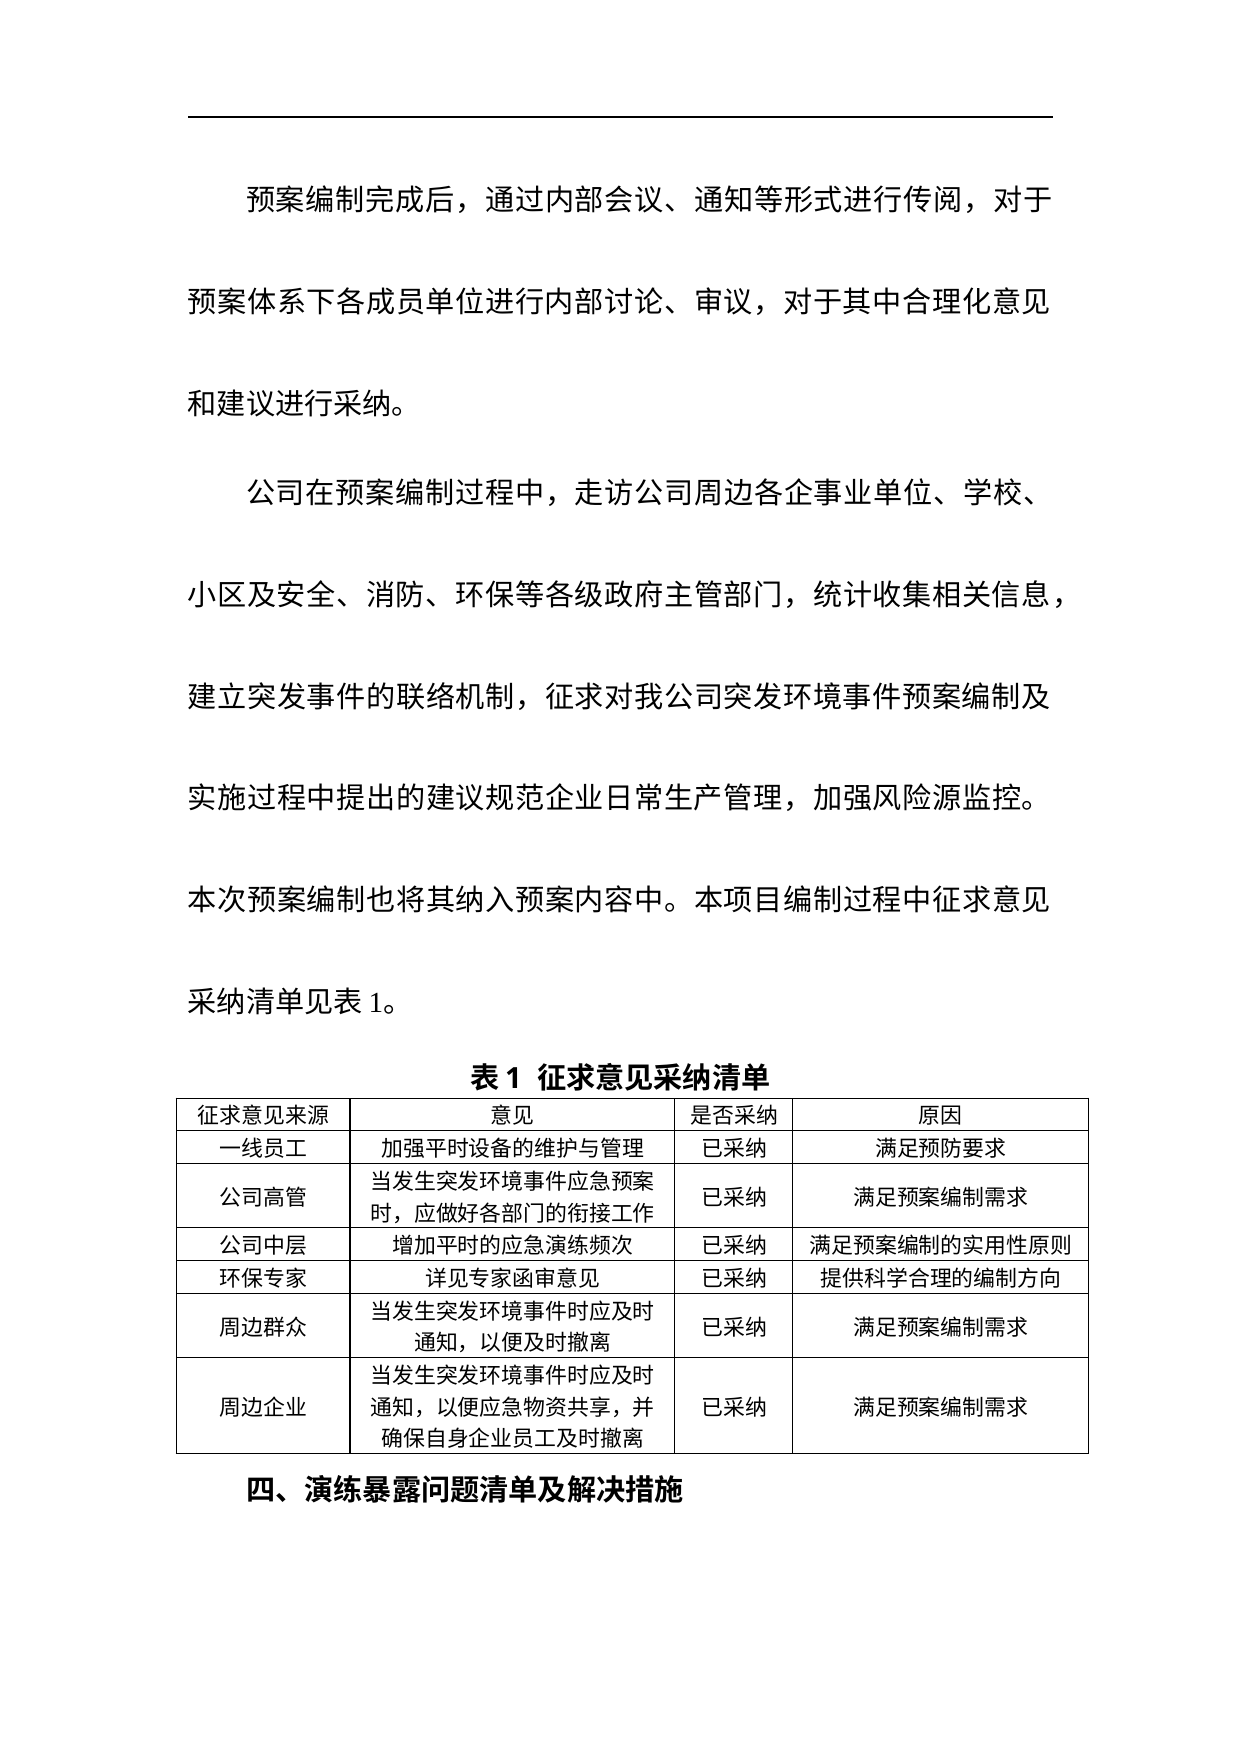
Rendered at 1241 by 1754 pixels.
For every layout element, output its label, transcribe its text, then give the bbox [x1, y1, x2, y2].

table_cell 已采纳 [675, 1358, 792, 1453]
table_cell 当发生突发环境事件时应及时通知，以便及时撤离 [351, 1294, 674, 1357]
table_header 意见 [351, 1099, 674, 1130]
table_cell 满足预案编制需求 [793, 1294, 1088, 1357]
table_header 是否采纳 [675, 1099, 792, 1130]
text 四、演练暴露问题清单及解决措施 [187, 1454, 1053, 1522]
table_cell 周边企业 [177, 1358, 349, 1453]
table_cell 满足预案编制需求 [793, 1164, 1088, 1227]
table_cell 当发生突发环境事件时应及时通知，以便应急物资共享，并确保自身企业员工及时撤离 [351, 1358, 674, 1453]
table_cell 满足预案编制的实用性原则 [793, 1228, 1088, 1260]
table_cell 当发生突发环境事件应急预案时，应做好各部门的衔接工作 [351, 1164, 674, 1227]
text 公司在预案编制过程中，走访公司周边各企事业单位、学校、小区及安全、消防、环保等各级政府主管部门，统计收集相关信息，建立突发事件的联络机制，征求对我公司突发环境事件预案编制及实施过程中提出的建议规范企业日常生产管理，加强风险源监控。本次预案编制也将其纳入预案内容中。本项目编制过程中征求意见采纳清单见表1。 [187, 457, 1053, 1034]
table_cell 已采纳 [675, 1294, 792, 1357]
table_cell 一线员工 [177, 1131, 349, 1163]
text 预案编制完成后，通过内部会议、通知等形式进行传阅，对于预案体系下各成员单位进行内部讨论、审议，对于其中合理化意见和建议进行采纳。 [187, 164, 1053, 436]
table_cell 加强平时设备的维护与管理 [351, 1131, 674, 1163]
table_cell 增加平时的应急演练频次 [351, 1228, 674, 1260]
table_cell 满足预防要求 [793, 1131, 1088, 1163]
table_cell 周边群众 [177, 1294, 349, 1357]
table_cell 已采纳 [675, 1131, 792, 1163]
table_cell 提供科学合理的编制方向 [793, 1261, 1088, 1293]
table_cell 详见专家函审意见 [351, 1261, 674, 1293]
table_cell 环保专家 [177, 1261, 349, 1293]
table_cell 满足预案编制需求 [793, 1358, 1088, 1453]
table_header 原因 [793, 1099, 1088, 1130]
table_header 征求意见来源 [177, 1099, 349, 1130]
table_cell 公司中层 [177, 1228, 349, 1260]
text 表1 征求意见采纳清单 [187, 1055, 1053, 1097]
table_cell 公司高管 [177, 1164, 349, 1227]
table_cell 已采纳 [675, 1164, 792, 1227]
table_cell 已采纳 [675, 1261, 792, 1293]
table_cell 已采纳 [675, 1228, 792, 1260]
